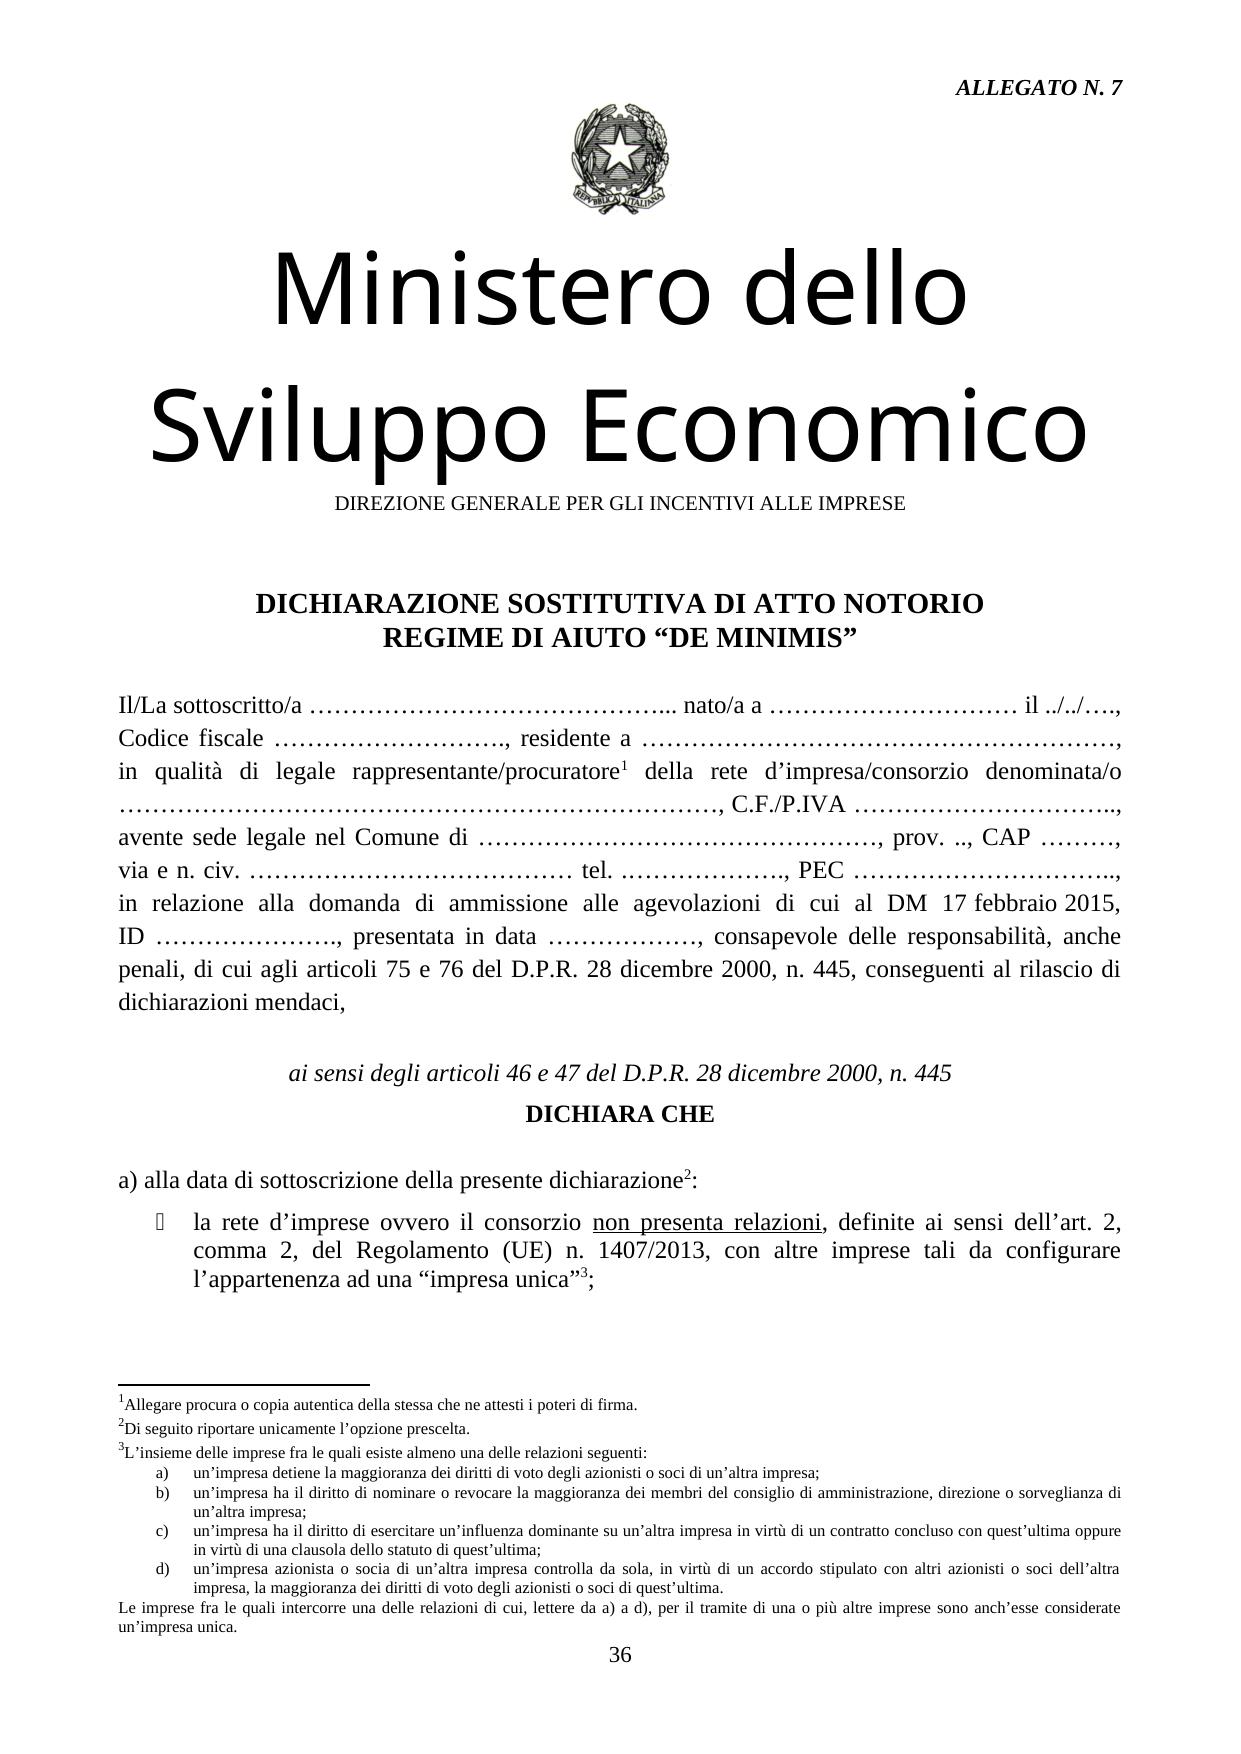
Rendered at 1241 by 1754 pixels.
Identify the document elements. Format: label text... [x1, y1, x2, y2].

text a) alla data di sottoscrizione della presente dichiarazione: [118, 1166, 1122, 1194]
list la rete d’imprese ovvero il consorzio non presenta relazioni, definite ai sensi dell’art. 2, comma 2, del Regolamento (UE) n. 1407/2013, con altre imprese tali da configurare l’appartenenza ad una “impresa unica”; [156, 1207, 1122, 1293]
text ai sensi degli articoli 46 e 47 del D.P.R. 28 dicembre 2000, n. 445 [118, 1058, 1122, 1087]
text DICHIARA CHE [118, 1099, 1122, 1128]
picture [566, 100, 674, 218]
text REGIME DI AIUTO “DE MINIMIS” [118, 620, 1122, 654]
text DICHIARAZIONE SOSTITUTIVA DI ATTO NOTORIO [118, 587, 1122, 620]
text Il/La sottoscritto/a ……………………………………... nato/a a ………………………… il ../../…., Codice fiscale ………………………., residente a …………………………………………………, in qualità di legale rappresentante/procuratore della rete d’impresa/consorzio denominata/o ………………………………………………………………, C.F./P.IVA ………………………….., avente sede legale nel Comune di …………………………………………, prov. .., CAP ………, via e n. civ. ………………………………… tel. .………………., PEC ………………………….., in relazione alla domanda di ammissione alle agevolazioni di cui al DM 17 febbraio 2015, ID …………………., presentata in data ………………, consapevole delle responsabilità, anche penali, di cui agli articoli 75 e 76 del D.P.R. 28 dicembre 2000, n. 445, conseguenti al rilascio di dichiarazioni mendaci, [118, 690, 1122, 1016]
